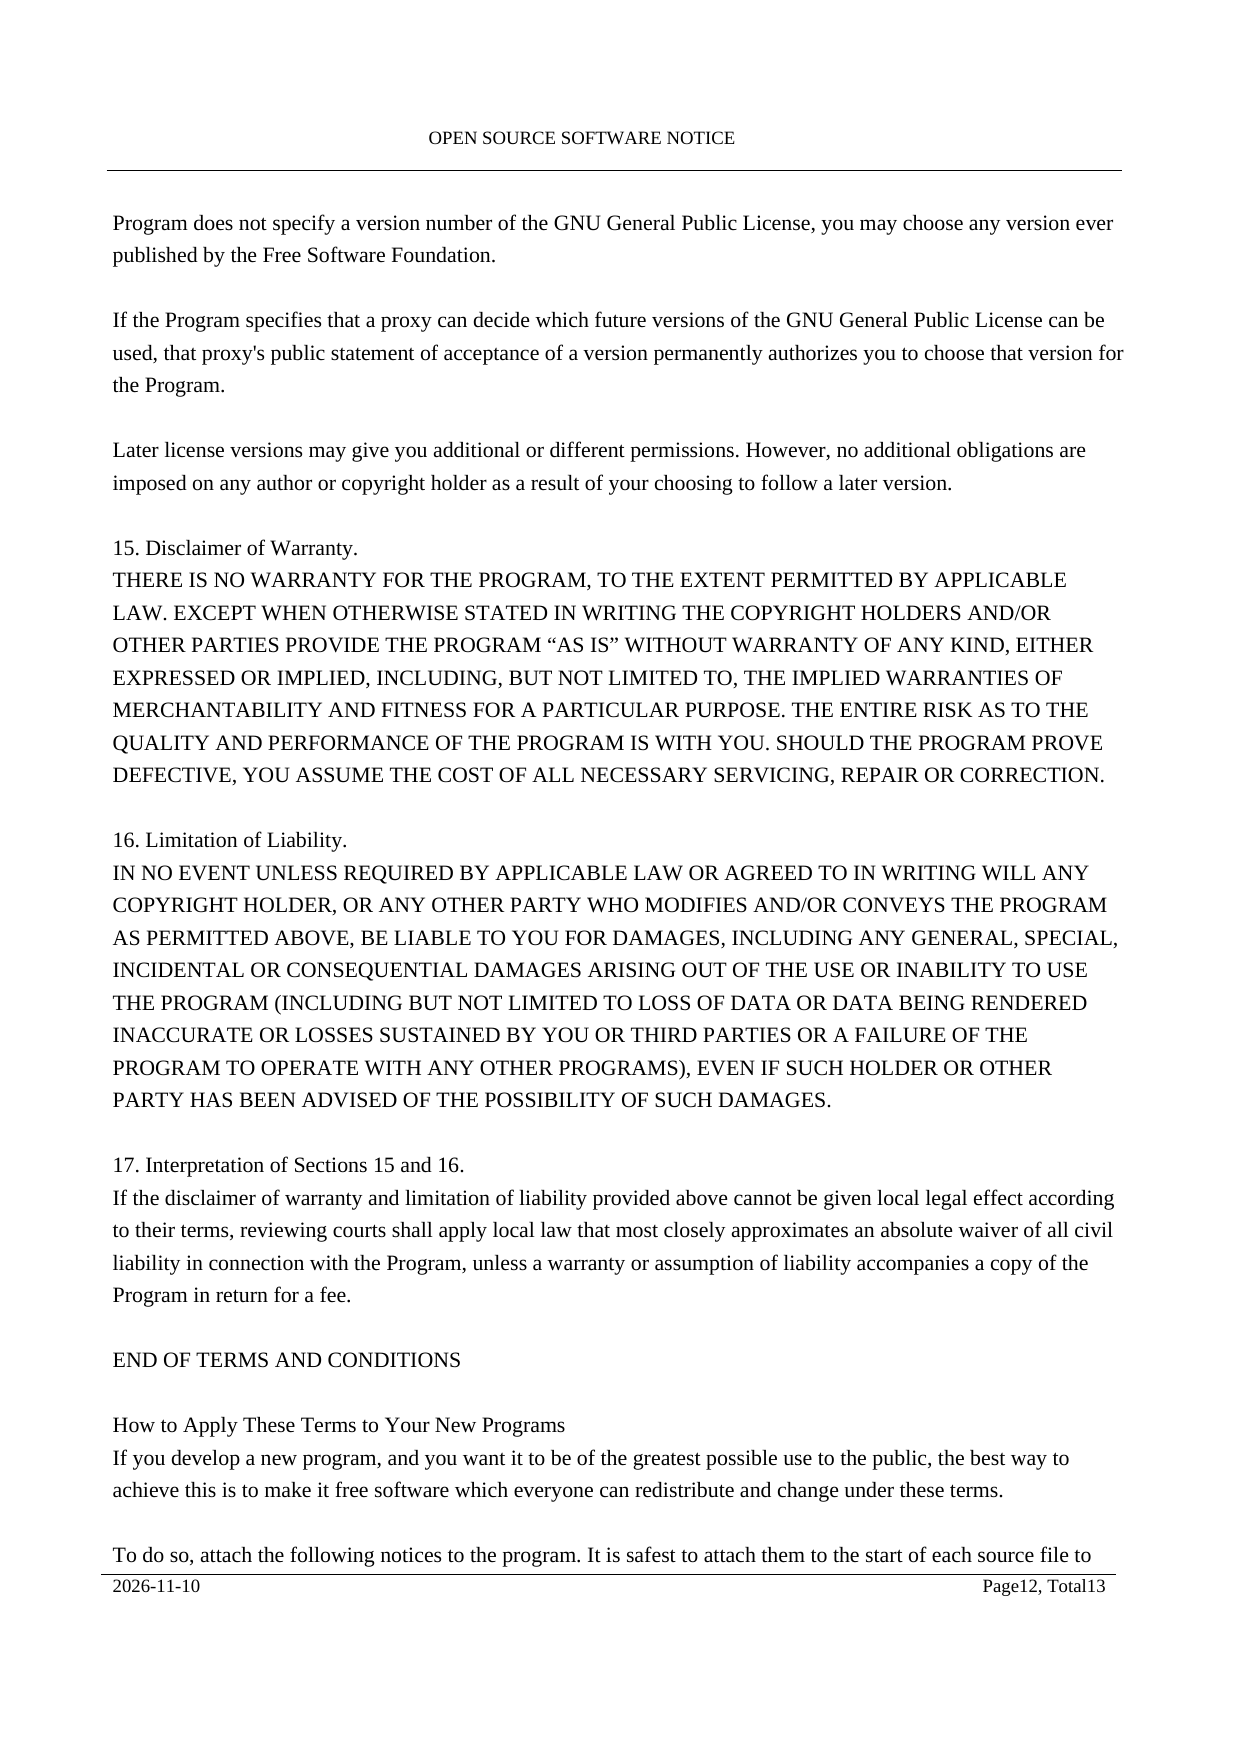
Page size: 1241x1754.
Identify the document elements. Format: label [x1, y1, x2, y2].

text [112, 206, 1128, 1571]
